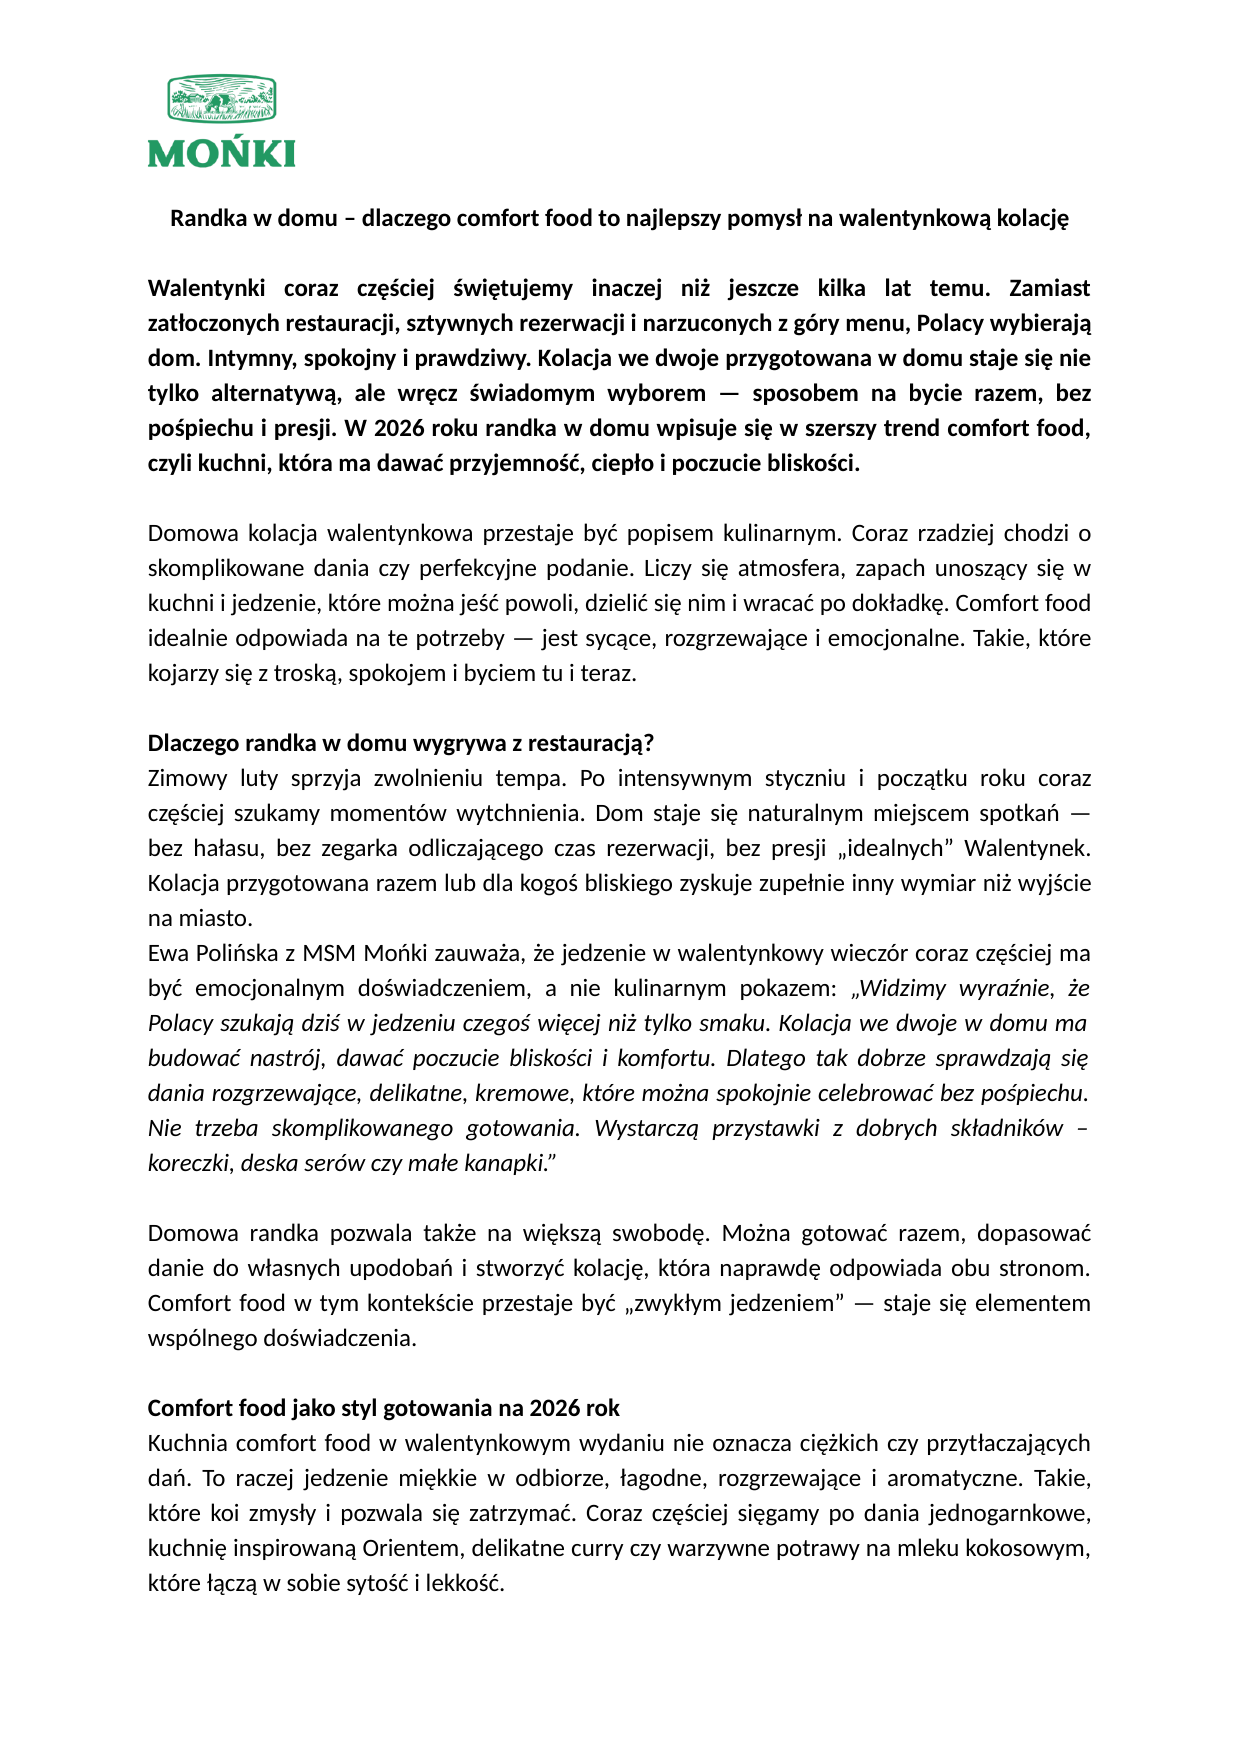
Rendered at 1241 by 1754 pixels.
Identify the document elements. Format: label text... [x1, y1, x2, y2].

text Zimowy luty sprzyja zwolnieniu tempa. Po intensywnym styczniu i początku roku coraz częściej szukamy momentów wytchnienia. Dom staje się naturalnym miejscem spotkań — bez hałasu, bez zegarka odliczającego czas rezerwacji, bez presji „idealnych” Walentynek. Kolacja przygotowana razem lub dla kogoś bliskiego zyskuje zupełnie inny wymiar niż wyjście na miasto. [148, 762, 1093, 933]
text Dlaczego randka w domu wygrywa z restauracją? [148, 727, 1093, 758]
text Comfort food jako styl gotowania na 2026 rok [148, 1392, 1093, 1423]
text Randka w domu – dlaczego comfort food to najlepszy pomysł na walentynkową kolację [148, 202, 1093, 233]
text Domowa kolacja walentynkowa przestaje być popisem kulinarnym. Coraz rzadziej chodzi o skomplikowane dania czy perfekcyjne podanie. Liczy się atmosfera, zapach unoszący się w kuchni i jedzenie, które można jeść powoli, dzielić się nim i wracać po dokładkę. Comfort food idealnie odpowiada na te potrzeby — jest sycące, rozgrzewające i emocjonalne. Takie, które kojarzy się z troską, spokojem i byciem tu i teraz. [148, 517, 1093, 688]
picture [147, 73, 296, 168]
text Walentynki coraz częściej świętujemy inaczej niż jeszcze kilka lat temu. Zamiast zatłoczonych restauracji, sztywnych rezerwacji i narzuconych z góry menu, Polacy wybierają dom. Intymny, spokojny i prawdziwy. Kolacja we dwoje przygotowana w domu staje się nie tylko alternatywą, ale wręcz świadomym wyborem — sposobem na bycie razem, bez pośpiechu i presji. W 2026 roku randka w domu wpisuje się w szerszy trend comfort food, czyli kuchni, która ma dawać przyjemność, ciepło i poczucie bliskości. [148, 272, 1093, 478]
text Ewa Polińska z MSM Mońki zauważa, że jedzenie w walentynkowy wieczór coraz częściej ma być emocjonalnym doświadczeniem, a nie kulinarnym pokazem: „Widzimy wyraźnie, że Polacy szukają dziś w jedzeniu czegoś więcej niż tylko smaku. Kolacja we dwoje w domu ma budować nastrój, dawać poczucie bliskości i komfortu. Dlatego tak dobrze sprawdzają się dania rozgrzewające, delikatne, kremowe, które można spokojnie celebrować bez pośpiechu. Nie trzeba skomplikowanego gotowania. Wystarczą przystawki z dobrych składników – koreczki, deska serów czy małe kanapki.” [148, 937, 1093, 1178]
text Kuchnia comfort food w walentynkowym wydaniu nie oznacza ciężkich czy przytłaczających dań. To raczej jedzenie miękkie w odbiorze, łagodne, rozgrzewające i aromatyczne. Takie, które koi zmysły i pozwala się zatrzymać. Coraz częściej sięgamy po dania jednogarnkowe, kuchnię inspirowaną Orientem, delikatne curry czy warzywne potrawy na mleku kokosowym, które łączą w sobie sytość i lekkość. [148, 1427, 1093, 1598]
text Domowa randka pozwala także na większą swobodę. Można gotować razem, dopasować danie do własnych upodobań i stworzyć kolację, która naprawdę odpowiada obu stronom. Comfort food w tym kontekście przestaje być „zwykłym jedzeniem” — staje się elementem wspólnego doświadczenia. [148, 1217, 1093, 1353]
